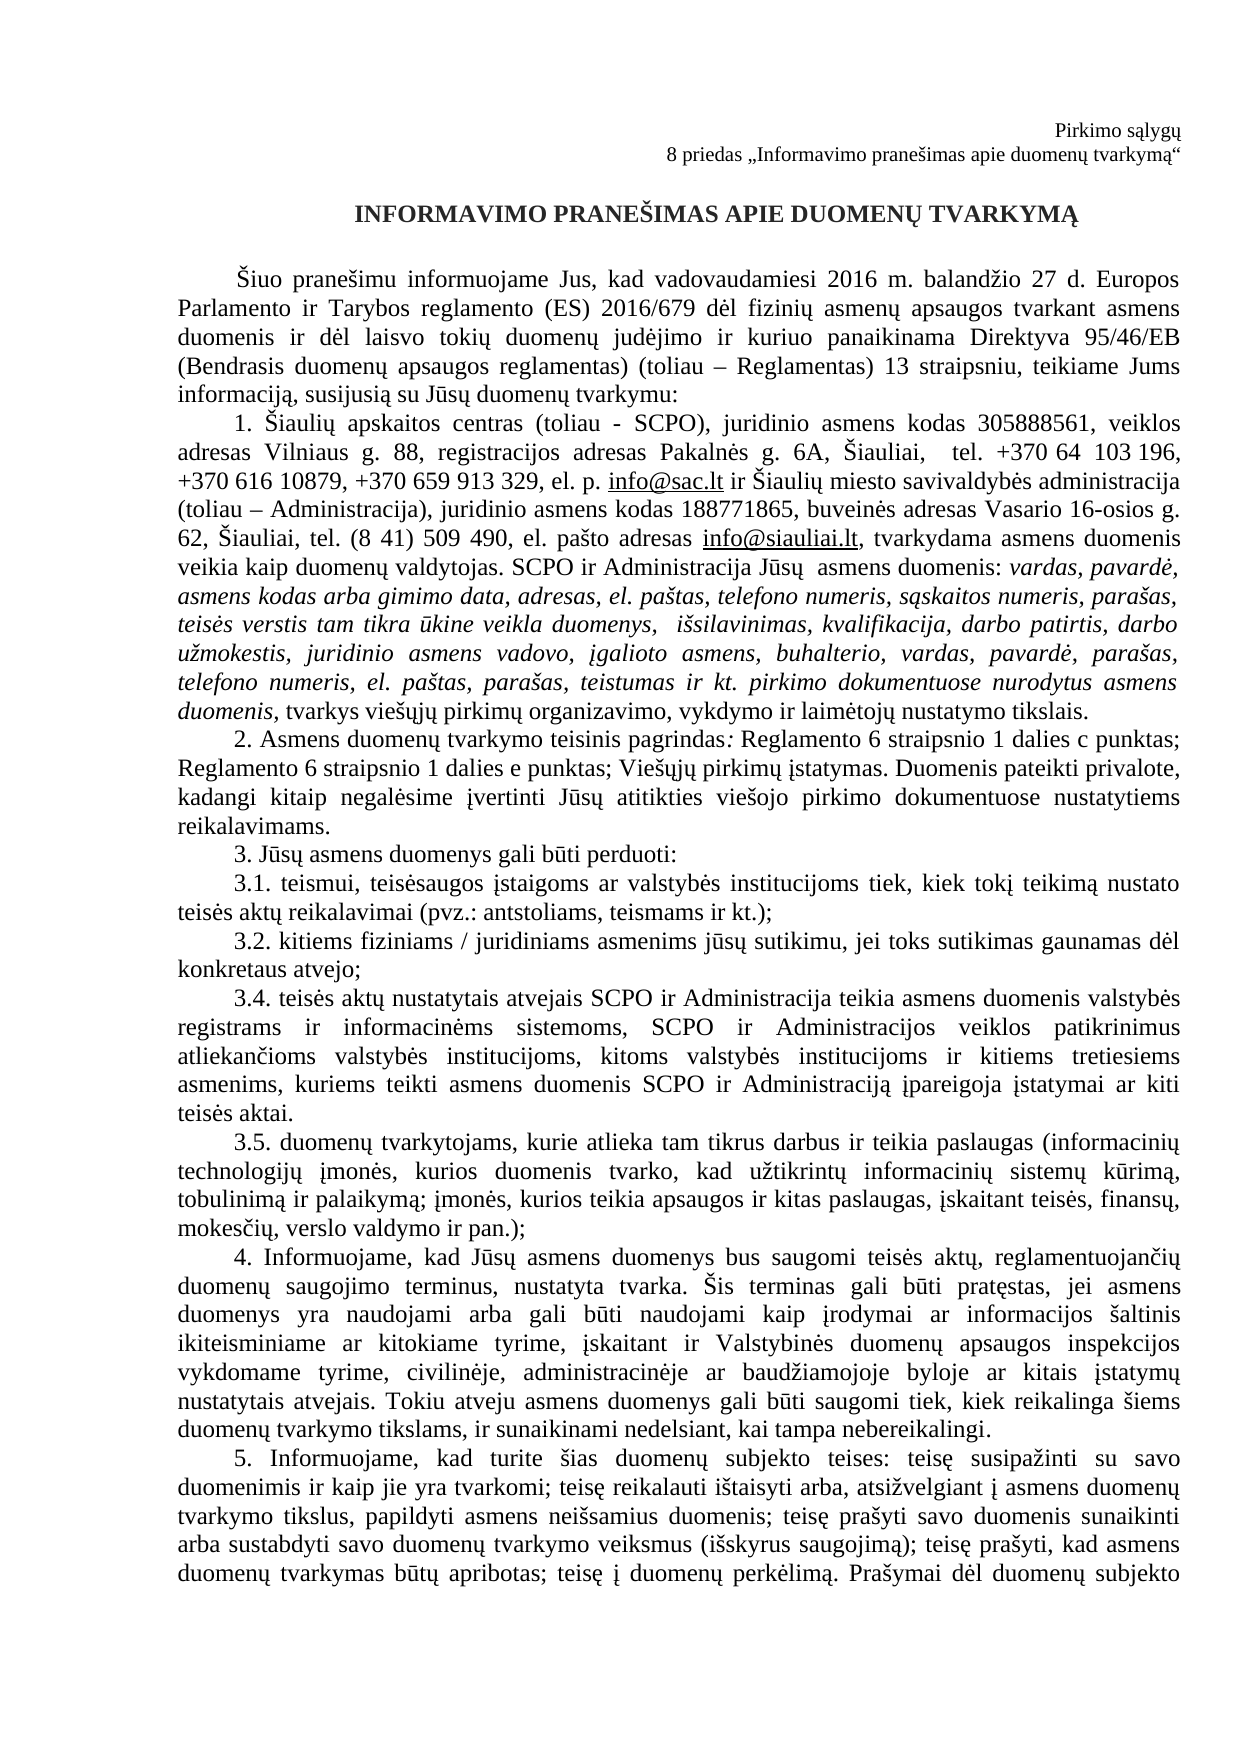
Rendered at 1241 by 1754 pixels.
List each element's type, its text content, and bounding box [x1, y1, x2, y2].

text Pirkimo sąlygų [717, 118, 1181, 142]
text 3.4. teisės aktų nustatytais atvejais SCPO ir Administracija teikia asmens duomenis valstybės registrams ir informacinėms sistemoms, SCPO ir Administracijos veiklos patikrinimus atliekančioms valstybės institucijoms, kitoms valstybės institucijoms ir kitiems tretiesiems asmenims, kuriems teikti asmens duomenis SCPO ir Administraciją įpareigoja įstatymai ar kiti teisės aktai. [177, 983, 1181, 1127]
text 3.5. duomenų tvarkytojams, kurie atlieka tam tikrus darbus ir teikia paslaugas (informacinių technologijų įmonės, kurios duomenis tvarko, kad užtikrintų informacinių sistemų kūrimą, tobulinimą ir palaikymą; įmonės, kurios teikia apsaugos ir kitas paslaugas, įskaitant teisės, finansų, mokesčių, verslo valdymo ir pan.); [177, 1127, 1181, 1242]
text 4. Informuojame, kad Jūsų asmens duomenys bus saugomi teisės aktų, reglamentuojančių duomenų saugojimo terminus, nustatyta tvarka. Šis terminas gali būti pratęstas, jei asmens duomenys yra naudojami arba gali būti naudojami kaip įrodymai ar informacijos šaltinis ikiteisminiame ar kitokiame tyrime, įskaitant ir Valstybinės duomenų apsaugos inspekcijos vykdomame tyrime, civilinėje, administracinėje ar baudžiamojoje byloje ar kitais įstatymų nustatytais atvejais. Tokiu atveju asmens duomenys gali būti saugomi tiek, kiek reikalinga šiems duomenų tvarkymo tikslams, ir sunaikinami nedelsiant, kai tampa nebereikalingi. [177, 1242, 1181, 1443]
text 8 priedas „Informavimo pranešimas apie duomenų tvarkymą“ [664, 142, 1181, 166]
text Šiuo pranešimu informuojame Jus, kad vadovaudamiesi 2016 m. balandžio 27 d. Europos Parlamento ir Tarybos reglamento (ES) 2016/679 dėl fizinių asmenų apsaugos tvarkant asmens duomenis ir dėl laisvo tokių duomenų judėjimo ir kuriuo panaikinama Direktyva 95/46/EB (Bendrasis duomenų apsaugos reglamentas) (toliau – Reglamentas) 13 straipsniu, teikiame Jums informaciją, susijusią su Jūsų duomenų tvarkymu: [177, 264, 1181, 408]
text 3.1. teismui, teisėsaugos įstaigoms ar valstybės institucijoms tiek, kiek tokį teikimą nustato teisės aktų reikalavimai (pvz.: antstoliams, teismams ir kt.); [177, 868, 1181, 926]
text 1. Šiaulių apskaitos centras (toliau - SCPO), juridinio asmens kodas 305888561, veiklos adresas Vilniaus g. 88, registracijos adresas Pakalnės g. 6A, Šiauliai, tel. +370 64 103 196, +370 616 10879, +370 659 913 329, el. p. info@sac.lt ir Šiaulių miesto savivaldybės administracija (toliau – Administracija), juridinio asmens kodas 188771865, buveinės adresas Vasario 16-osios g. 62, Šiauliai, tel. (8 41) 509 490, el. pašto adresas info@siauliai.lt, tvarkydama asmens duomenis veikia kaip duomenų valdytojas. SCPO ir Administracija Jūsų asmens duomenis: vardas, pavardė, asmens kodas arba gimimo data, adresas, el. paštas, telefono numeris, sąskaitos numeris, parašas, teisės verstis tam tikra ūkine veikla duomenys, išsilavinimas, kvalifikacija, darbo patirtis, darbo užmokestis, juridinio asmens vadovo, įgalioto asmens, buhalterio, vardas, pavardė, parašas, telefono numeris, el. paštas, parašas, teistumas ir kt. pirkimo dokumentuose nurodytus asmens duomenis, tvarkys viešųjų pirkimų organizavimo, vykdymo ir laimėtojų nustatymo tikslais. [177, 408, 1181, 724]
text INFORMAVIMO PRANEŠIMAS APIE DUOMENŲ TVARKYMĄ [177, 199, 1181, 228]
text 2. Asmens duomenų tvarkymo teisinis pagrindas: Reglamento 6 straipsnio 1 dalies c punktas; Reglamento 6 straipsnio 1 dalies e punktas; Viešųjų pirkimų įstatymas. Duomenis pateikti privalote, kadangi kitaip negalėsime įvertinti Jūsų atitikties viešojo pirkimo dokumentuose nustatytiems reikalavimams. [177, 724, 1181, 839]
text 3.2. kitiems fiziniams / juridiniams asmenims jūsų sutikimu, jei toks sutikimas gaunamas dėl konkretaus atvejo; [177, 926, 1181, 983]
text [177, 1443, 1181, 1587]
text 3. Jūsų asmens duomenys gali būti perduoti: [177, 839, 1181, 868]
